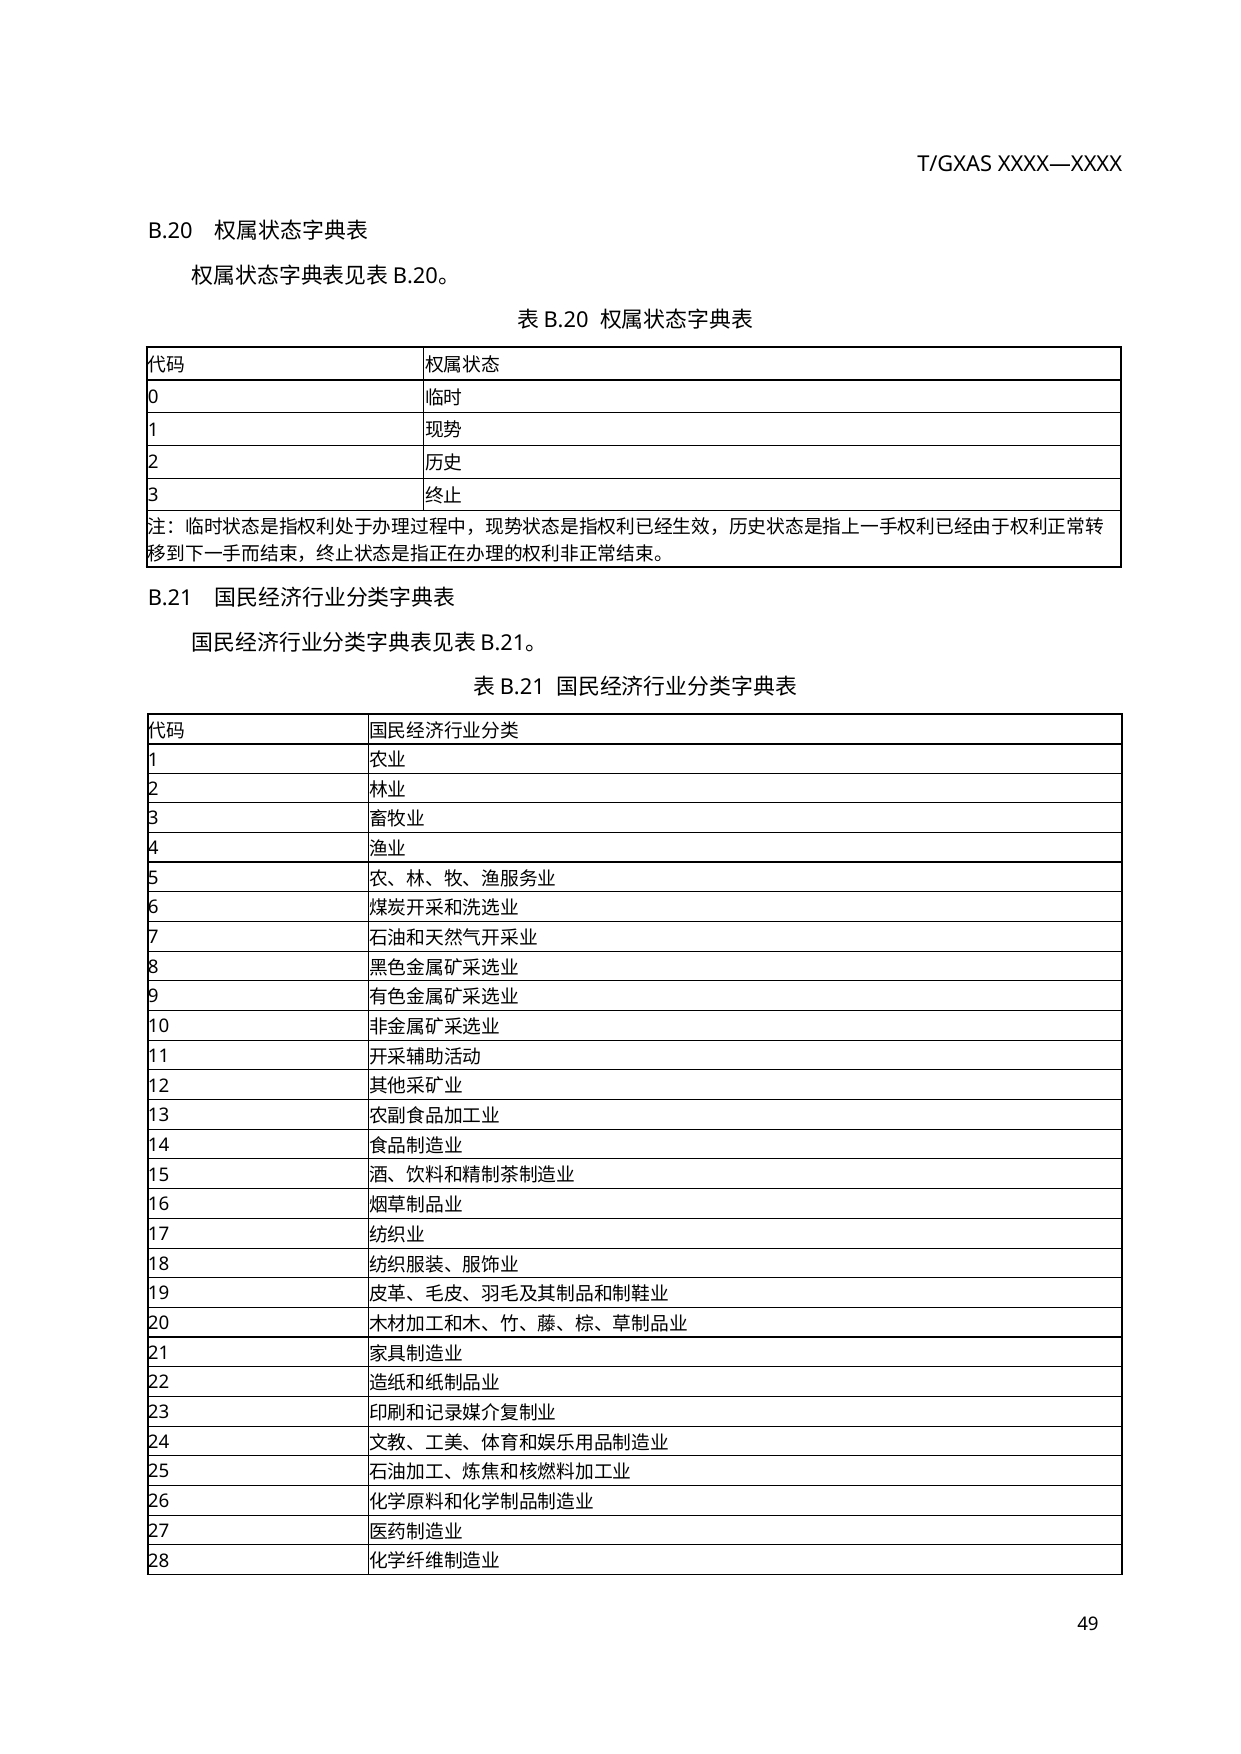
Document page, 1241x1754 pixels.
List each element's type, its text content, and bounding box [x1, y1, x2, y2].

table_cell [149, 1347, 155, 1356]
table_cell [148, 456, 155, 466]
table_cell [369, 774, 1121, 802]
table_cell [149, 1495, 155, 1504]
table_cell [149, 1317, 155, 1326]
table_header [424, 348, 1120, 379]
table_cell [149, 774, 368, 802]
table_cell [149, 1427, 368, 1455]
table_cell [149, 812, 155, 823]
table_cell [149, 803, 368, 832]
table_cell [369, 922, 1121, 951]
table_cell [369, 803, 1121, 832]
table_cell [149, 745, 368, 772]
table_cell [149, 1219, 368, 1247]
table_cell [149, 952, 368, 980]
text 国民经济行业分类字典表见表B.21。 [148, 624, 1122, 656]
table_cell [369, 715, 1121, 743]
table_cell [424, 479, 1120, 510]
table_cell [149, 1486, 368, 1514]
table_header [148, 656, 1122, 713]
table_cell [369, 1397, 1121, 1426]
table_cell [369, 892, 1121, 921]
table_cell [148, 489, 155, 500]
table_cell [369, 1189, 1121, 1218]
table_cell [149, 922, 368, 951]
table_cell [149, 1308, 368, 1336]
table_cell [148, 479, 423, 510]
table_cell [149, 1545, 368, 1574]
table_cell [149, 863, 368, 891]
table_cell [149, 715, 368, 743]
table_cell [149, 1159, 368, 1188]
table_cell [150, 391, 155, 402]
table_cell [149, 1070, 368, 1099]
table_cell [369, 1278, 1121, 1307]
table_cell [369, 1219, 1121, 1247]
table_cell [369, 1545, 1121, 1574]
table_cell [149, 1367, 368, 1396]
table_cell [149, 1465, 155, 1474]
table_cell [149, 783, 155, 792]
text 权属状态字典表见表B.20。 [148, 258, 1122, 289]
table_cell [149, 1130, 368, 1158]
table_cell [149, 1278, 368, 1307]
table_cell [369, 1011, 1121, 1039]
text 权属状态字典表 [148, 213, 1122, 245]
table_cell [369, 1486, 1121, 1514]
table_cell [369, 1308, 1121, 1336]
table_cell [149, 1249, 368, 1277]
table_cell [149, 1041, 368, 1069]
list 表B.20 权属状态字典表 [148, 302, 1122, 334]
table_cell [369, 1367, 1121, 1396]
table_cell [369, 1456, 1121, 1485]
text 国民经济行业分类字典表 [148, 580, 1122, 612]
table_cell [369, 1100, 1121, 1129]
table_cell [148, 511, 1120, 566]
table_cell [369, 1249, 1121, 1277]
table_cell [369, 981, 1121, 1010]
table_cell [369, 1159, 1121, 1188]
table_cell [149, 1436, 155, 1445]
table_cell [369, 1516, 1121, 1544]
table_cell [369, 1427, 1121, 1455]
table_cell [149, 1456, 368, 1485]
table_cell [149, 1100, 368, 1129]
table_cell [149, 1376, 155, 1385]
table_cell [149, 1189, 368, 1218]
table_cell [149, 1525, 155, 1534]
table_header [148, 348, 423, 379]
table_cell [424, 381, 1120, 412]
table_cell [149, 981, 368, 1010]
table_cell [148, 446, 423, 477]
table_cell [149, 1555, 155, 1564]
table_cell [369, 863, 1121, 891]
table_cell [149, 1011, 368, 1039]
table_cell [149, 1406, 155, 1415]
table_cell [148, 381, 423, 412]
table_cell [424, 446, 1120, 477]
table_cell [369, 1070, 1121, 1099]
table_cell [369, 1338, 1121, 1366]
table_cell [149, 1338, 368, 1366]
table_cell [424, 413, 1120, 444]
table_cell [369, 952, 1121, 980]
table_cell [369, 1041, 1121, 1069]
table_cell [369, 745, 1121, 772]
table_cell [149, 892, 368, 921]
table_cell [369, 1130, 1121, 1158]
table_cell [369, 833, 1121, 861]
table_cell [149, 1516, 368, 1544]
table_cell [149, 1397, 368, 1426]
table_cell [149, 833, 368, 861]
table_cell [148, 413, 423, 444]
